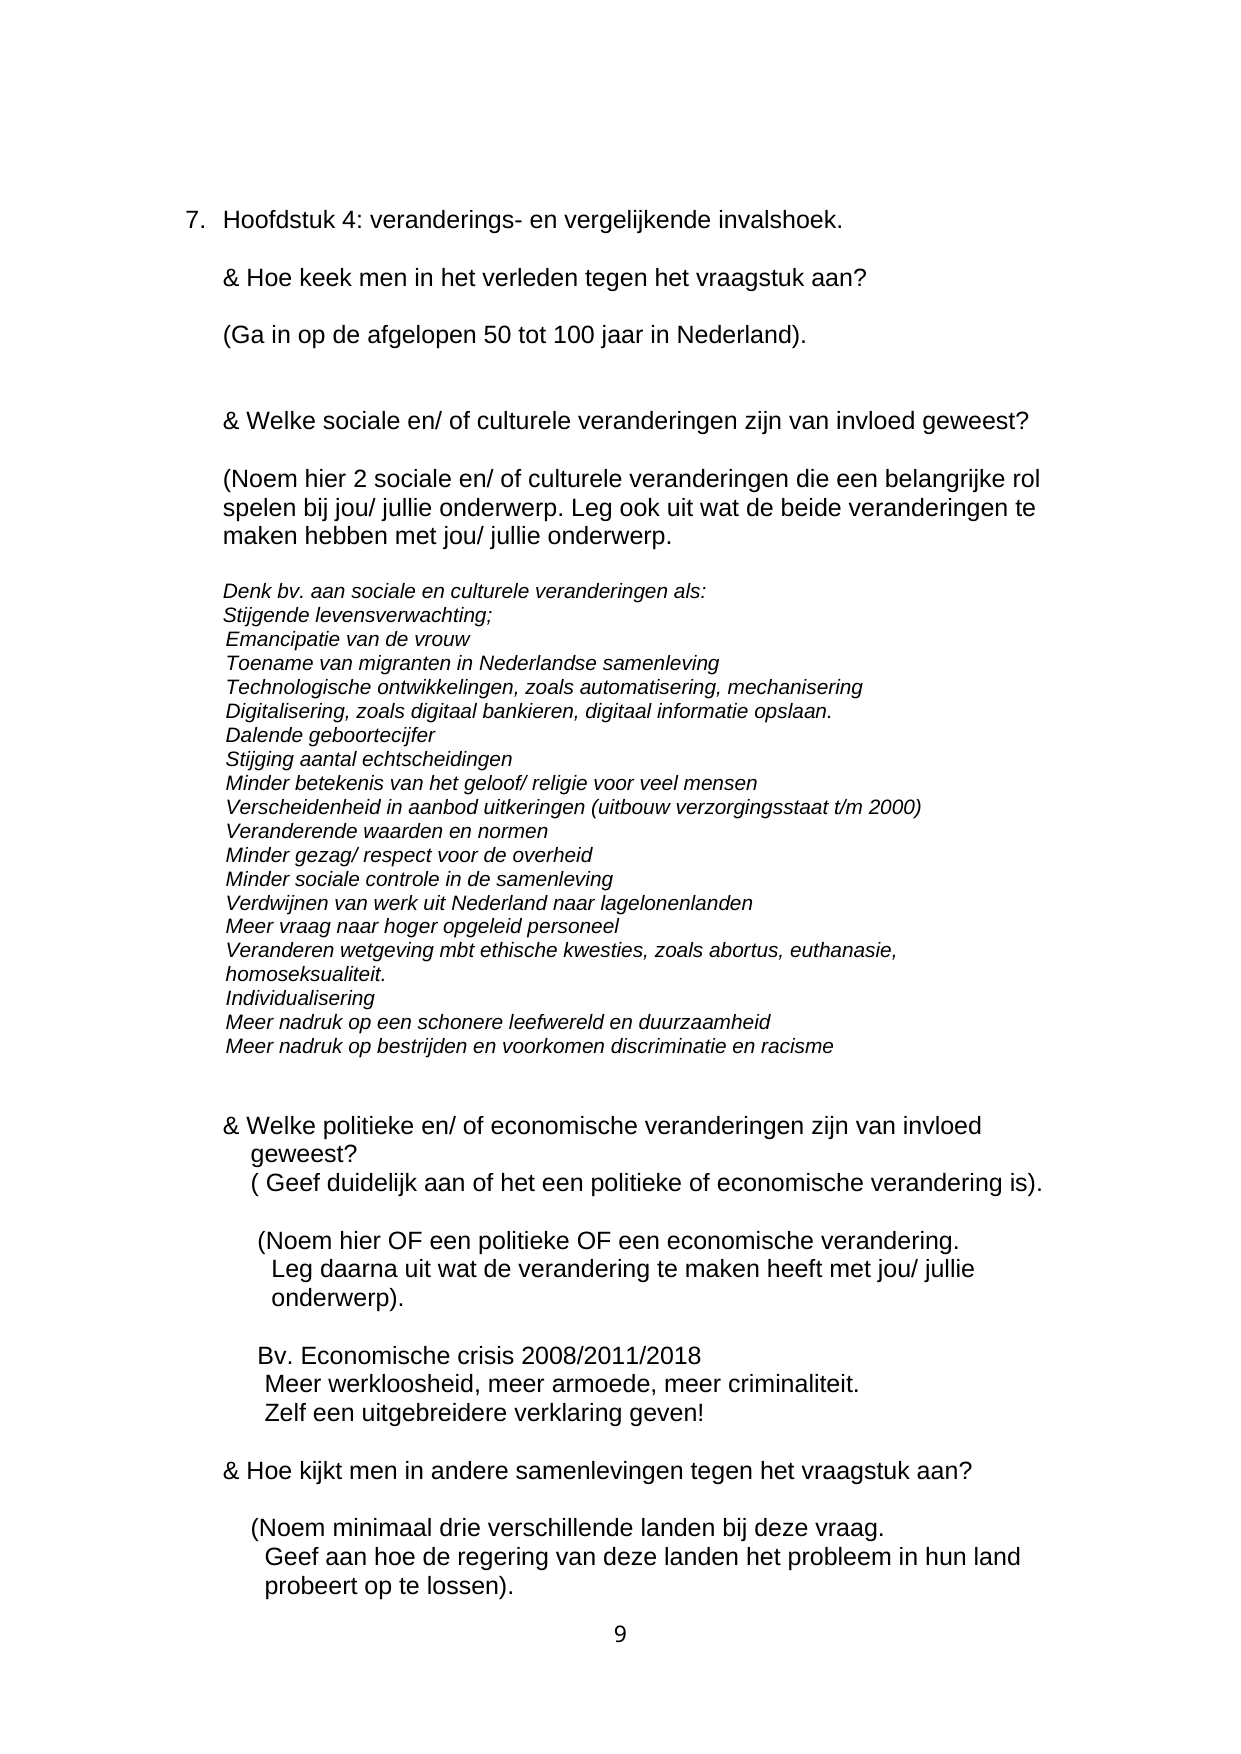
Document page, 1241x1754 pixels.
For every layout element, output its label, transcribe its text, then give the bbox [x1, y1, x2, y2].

list & Hoe kijkt men in andere samenlevingen tegen het vraagstuk aan? [223, 1456, 1093, 1484]
list (Noem minimaal drie verschillende landen bij deze vraag. Geef aan hoe de regering van deze landen het probleem in hun land probeert op te lossen). [223, 1484, 1093, 1599]
list Bv. Economische crisis 2008/2011/2018 Meer werkloosheid, meer armoede, meer criminaliteit. Zelf een uitgebreidere verklaring geven! [223, 1341, 1093, 1427]
list & Welke sociale en/ of culturele veranderingen zijn van invloed geweest? [223, 406, 1093, 435]
list (Noem hier 2 sociale en/ of culturele veranderingen die een belangrijke rol spelen bij jou/ jullie onderwerp. Leg ook uit wat de beide veranderingen te maken hebben met jou/ jullie onderwerp. [223, 464, 1093, 550]
list & Welke politieke en/ of economische veranderingen zijn van invloed geweest? ( Geef duidelijk aan of het een politieke of economische verandering is). [223, 1111, 1093, 1197]
list (Noem hier OF een politieke OF een economische verandering. Leg daarna uit wat de verandering te maken heeft met jou/ jullie onderwerp). [223, 1226, 1093, 1312]
list Emancipatie van de vrouw Toename van migranten in Nederlandse samenleving Technologische ontwikkelingen, zoals automatisering, mechanisering Digitalisering, zoals digitaal bankieren, digitaal informatie opslaan. Dalende geboortecijfer Stijging aantal echtscheidingen Minder betekenis van het geloof/ religie voor veel mensen Verscheidenheid in aanbod uitkeringen (uitbouw verzorgingsstaat t/m 2000) Veranderende waarden en normen Minder gezag/ respect voor de overheid Minder sociale controle in de samenleving Verdwijnen van werk uit Nederland naar lagelonenlanden Meer vraag naar hoger opgeleid personeel Veranderen wetgeving mbt ethische kwesties, zoals abortus, euthanasie, homoseksualiteit. Individualisering Meer nadruk op een schonere leefwereld en duurzaamheid Meer nadruk op bestrijden en voorkomen discriminatie en racisme [185, 627, 1093, 1058]
list Hoofdstuk 4: veranderings- en vergelijkende invalshoek. [185, 205, 1093, 234]
list Denk bv. aan sociale en culturele veranderingen als: Stijgende levensverwachting; [223, 579, 1093, 627]
list (Ga in op de afgelopen 50 tot 100 jaar in Nederland). [223, 320, 1093, 349]
list & Hoe keek men in het verleden tegen het vraagstuk aan? [223, 234, 1093, 291]
